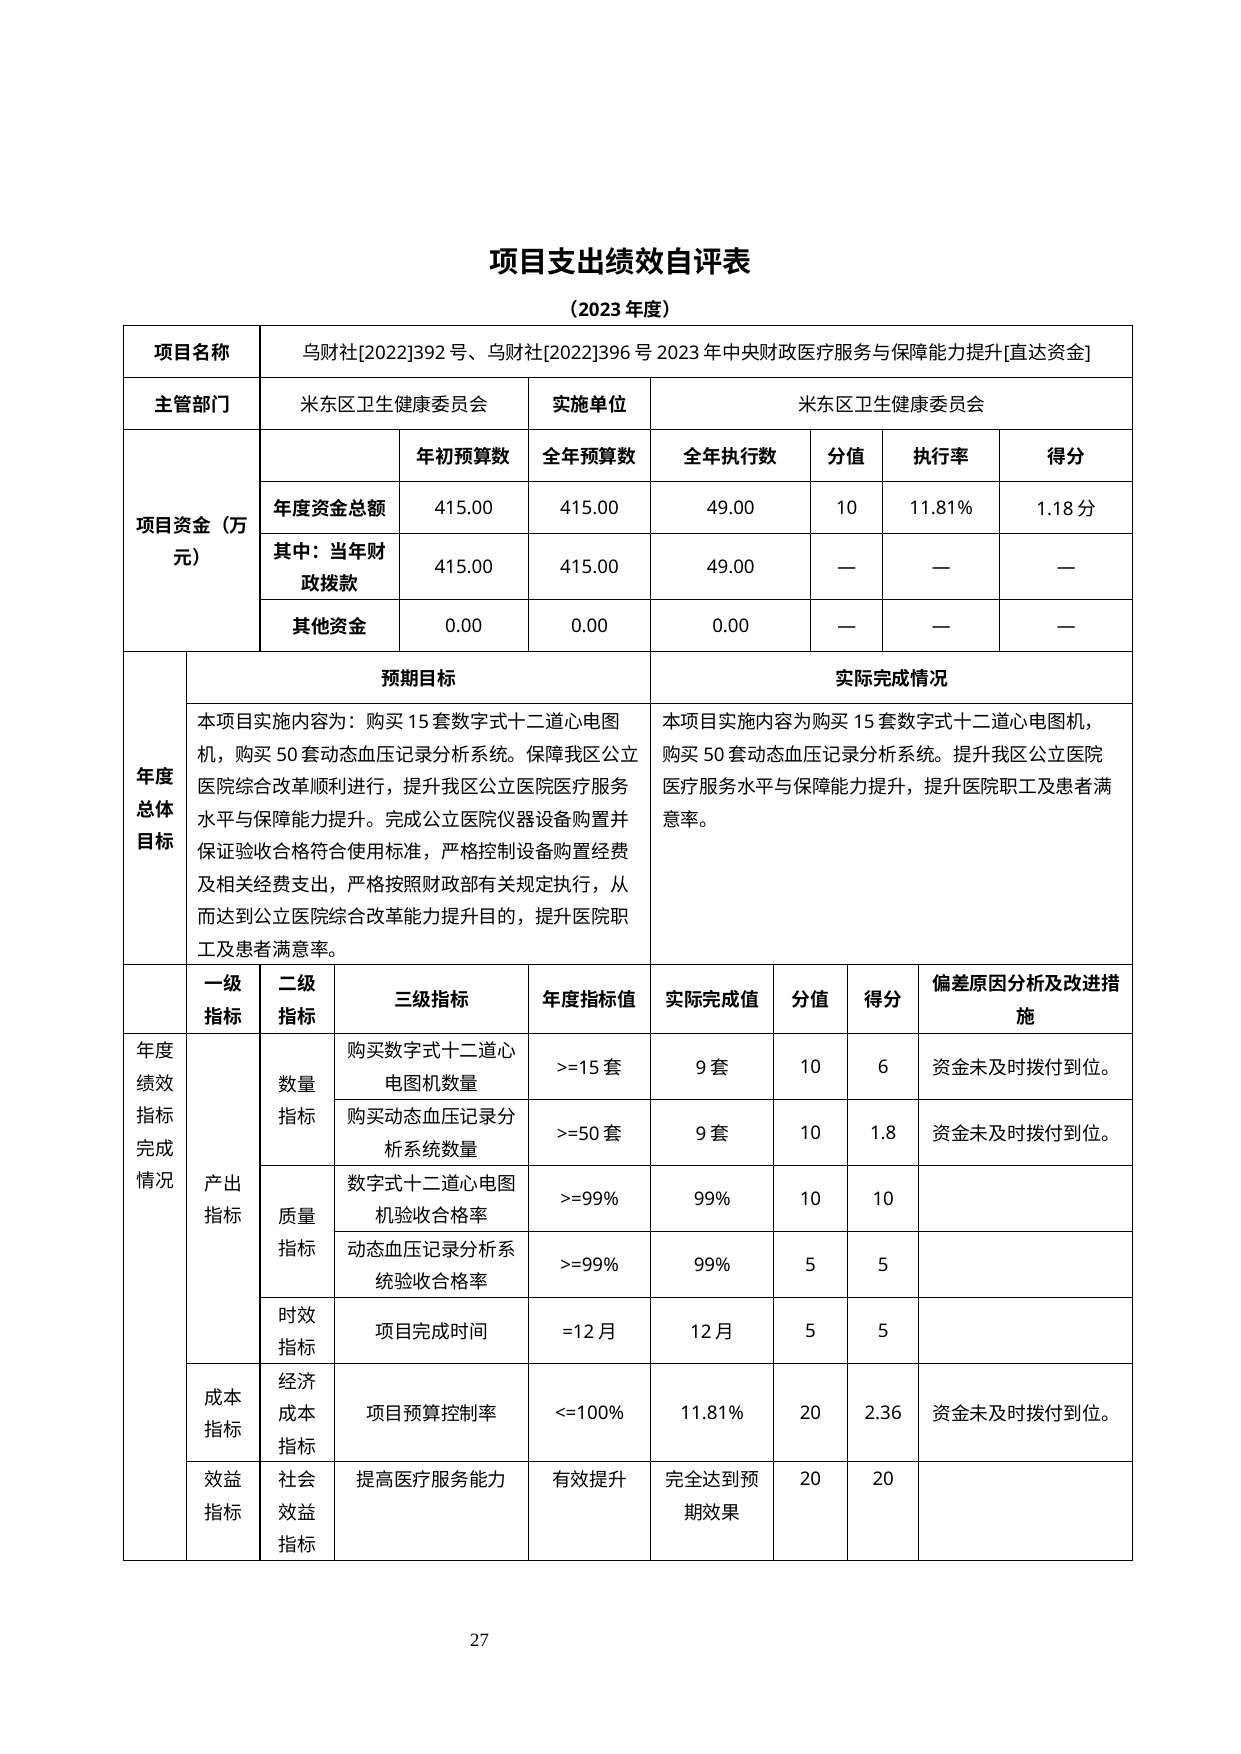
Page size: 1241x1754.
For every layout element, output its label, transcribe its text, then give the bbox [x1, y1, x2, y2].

table_cell =12月 [529, 1298, 650, 1363]
table_cell 年度总体目标 [124, 652, 186, 964]
table_cell 99% [651, 1232, 773, 1297]
table_cell [261, 430, 399, 481]
table_cell — [883, 534, 999, 599]
table_cell 10 [774, 1100, 847, 1164]
table_cell 偏差原因分析及改进措施 [919, 965, 1132, 1032]
table_cell — [1000, 600, 1132, 651]
table_cell 其他资金 [261, 600, 399, 651]
table_cell 5 [774, 1232, 847, 1297]
table_cell 年度绩效指标完成情况 [124, 1034, 186, 1560]
table_cell 经济成本指标 [261, 1364, 334, 1461]
table_cell 得分 [1000, 430, 1132, 481]
table_cell 49.00 [651, 482, 810, 533]
table_cell 10 [848, 1166, 918, 1231]
table_cell 预期目标 [187, 652, 650, 703]
table_cell >=99% [529, 1166, 650, 1231]
table_cell 购买数字式十二道心电图机数量 [335, 1034, 528, 1098]
table_cell 20 [774, 1364, 847, 1461]
table_cell 0.00 [400, 600, 528, 651]
table_cell 社会效益指标 [261, 1462, 334, 1560]
table_cell >=15套 [529, 1034, 650, 1098]
table_cell 5 [774, 1298, 847, 1363]
table_cell 10 [811, 482, 882, 533]
table_cell 年度指标值 [529, 965, 650, 1032]
table_header 乌财社[2022]392号、乌财社[2022]396号2023年中央财政医疗服务与保障能力提升[直达资金] [261, 326, 1132, 377]
table_cell 全年预算数 [529, 430, 650, 481]
table_cell 项目资金（万元） [124, 430, 259, 651]
table_cell 415.00 [529, 534, 650, 599]
text （2023年度） [187, 292, 1053, 324]
table_cell 5 [848, 1232, 918, 1297]
table_cell 执行率 [883, 430, 999, 481]
table_cell 产出指标 [187, 1034, 259, 1363]
table_cell 动态血压记录分析系统验收合格率 [335, 1232, 528, 1297]
table_cell [919, 1298, 1132, 1363]
table_cell 全年执行数 [651, 430, 810, 481]
table_cell [124, 965, 186, 1032]
table_cell 一级指标 [187, 965, 259, 1032]
table_cell 完全达到预期效果 [651, 1462, 773, 1560]
table_cell 质量指标 [261, 1166, 334, 1297]
table_cell 1.8 [848, 1100, 918, 1164]
table_cell 9套 [651, 1100, 773, 1164]
table_cell — [1000, 534, 1132, 599]
table_cell 11.81% [651, 1364, 773, 1461]
table_cell 20 [774, 1462, 847, 1560]
table_cell 年初预算数 [400, 430, 528, 481]
table_cell 5 [848, 1298, 918, 1363]
table_cell 415.00 [400, 482, 528, 533]
table_cell 49.00 [651, 534, 810, 599]
table_cell 资金未及时拨付到位。 [919, 1034, 1132, 1098]
table_header 项目名称 [124, 326, 259, 377]
table_cell 9套 [651, 1034, 773, 1098]
table_cell 有效提升 [529, 1462, 650, 1560]
table_cell 415.00 [529, 482, 650, 533]
table_cell 1.18分 [1000, 482, 1132, 533]
table_cell 0.00 [651, 600, 810, 651]
table_cell 本项目实施内容为：购买15套数字式十二道心电图机，购买50套动态血压记录分析系统。保障我区公立医院综合改革顺利进行，提升我区公立医院医疗服务水平与保障能力提升。完成公立医院仪器设备购置并保证验收合格符合使用标准，严格控制设备购置经费及相关经费支出，严格按照财政部有关规定执行，从而达到公立医院综合改革能力提升目的，提升医院职工及患者满意率。 [187, 704, 650, 964]
table_cell 415.00 [400, 534, 528, 599]
table_cell 20 [848, 1462, 918, 1560]
table_cell 三级指标 [335, 965, 528, 1032]
table_cell 年度资金总额 [261, 482, 399, 533]
table_cell 2.36 [848, 1364, 918, 1461]
table_cell >=99% [529, 1232, 650, 1297]
table_cell 米东区卫生健康委员会 [261, 378, 528, 429]
table_cell — [811, 534, 882, 599]
table_cell 实际完成值 [651, 965, 773, 1032]
table_cell 数量指标 [261, 1034, 334, 1164]
table_cell 成本指标 [187, 1364, 259, 1461]
table_cell 米东区卫生健康委员会 [651, 378, 1132, 429]
table_cell 二级指标 [261, 965, 334, 1032]
table_cell 10 [774, 1034, 847, 1098]
text 项目支出绩效自评表 [187, 227, 1053, 292]
table_cell 0.00 [529, 600, 650, 651]
table_cell 数字式十二道心电图机验收合格率 [335, 1166, 528, 1231]
table_cell 时效指标 [261, 1298, 334, 1363]
table_cell 6 [848, 1034, 918, 1098]
table_cell [919, 1166, 1132, 1231]
table_cell 11.81% [883, 482, 999, 533]
table_cell — [883, 600, 999, 651]
table_cell 效益指标 [187, 1462, 259, 1560]
table_cell 分值 [811, 430, 882, 481]
table_cell 12月 [651, 1298, 773, 1363]
table_cell 实施单位 [529, 378, 650, 429]
table_cell 资金未及时拨付到位。 [919, 1364, 1132, 1461]
table_cell 10 [774, 1166, 847, 1231]
table_cell 主管部门 [124, 378, 259, 429]
table_cell 得分 [848, 965, 918, 1032]
table_cell 项目完成时间 [335, 1298, 528, 1363]
table_cell <=100% [529, 1364, 650, 1461]
table_cell — [811, 600, 882, 651]
table_cell 项目预算控制率 [335, 1364, 528, 1461]
table_cell >=50套 [529, 1100, 650, 1164]
table_cell 提高医疗服务能力 [335, 1462, 528, 1560]
table_cell 本项目实施内容为购买15套数字式十二道心电图机，购买50套动态血压记录分析系统。提升我区公立医院医疗服务水平与保障能力提升，提升医院职工及患者满意率。 [651, 704, 1132, 964]
table_cell 资金未及时拨付到位。 [919, 1100, 1132, 1164]
table_cell [919, 1462, 1132, 1560]
table_cell 99% [651, 1166, 773, 1231]
table_cell 分值 [774, 965, 847, 1032]
table_cell 实际完成情况 [651, 652, 1132, 703]
table_cell [919, 1232, 1132, 1297]
table_cell 购买动态血压记录分析系统数量 [335, 1100, 528, 1164]
table_cell 其中：当年财政拨款 [261, 534, 399, 599]
